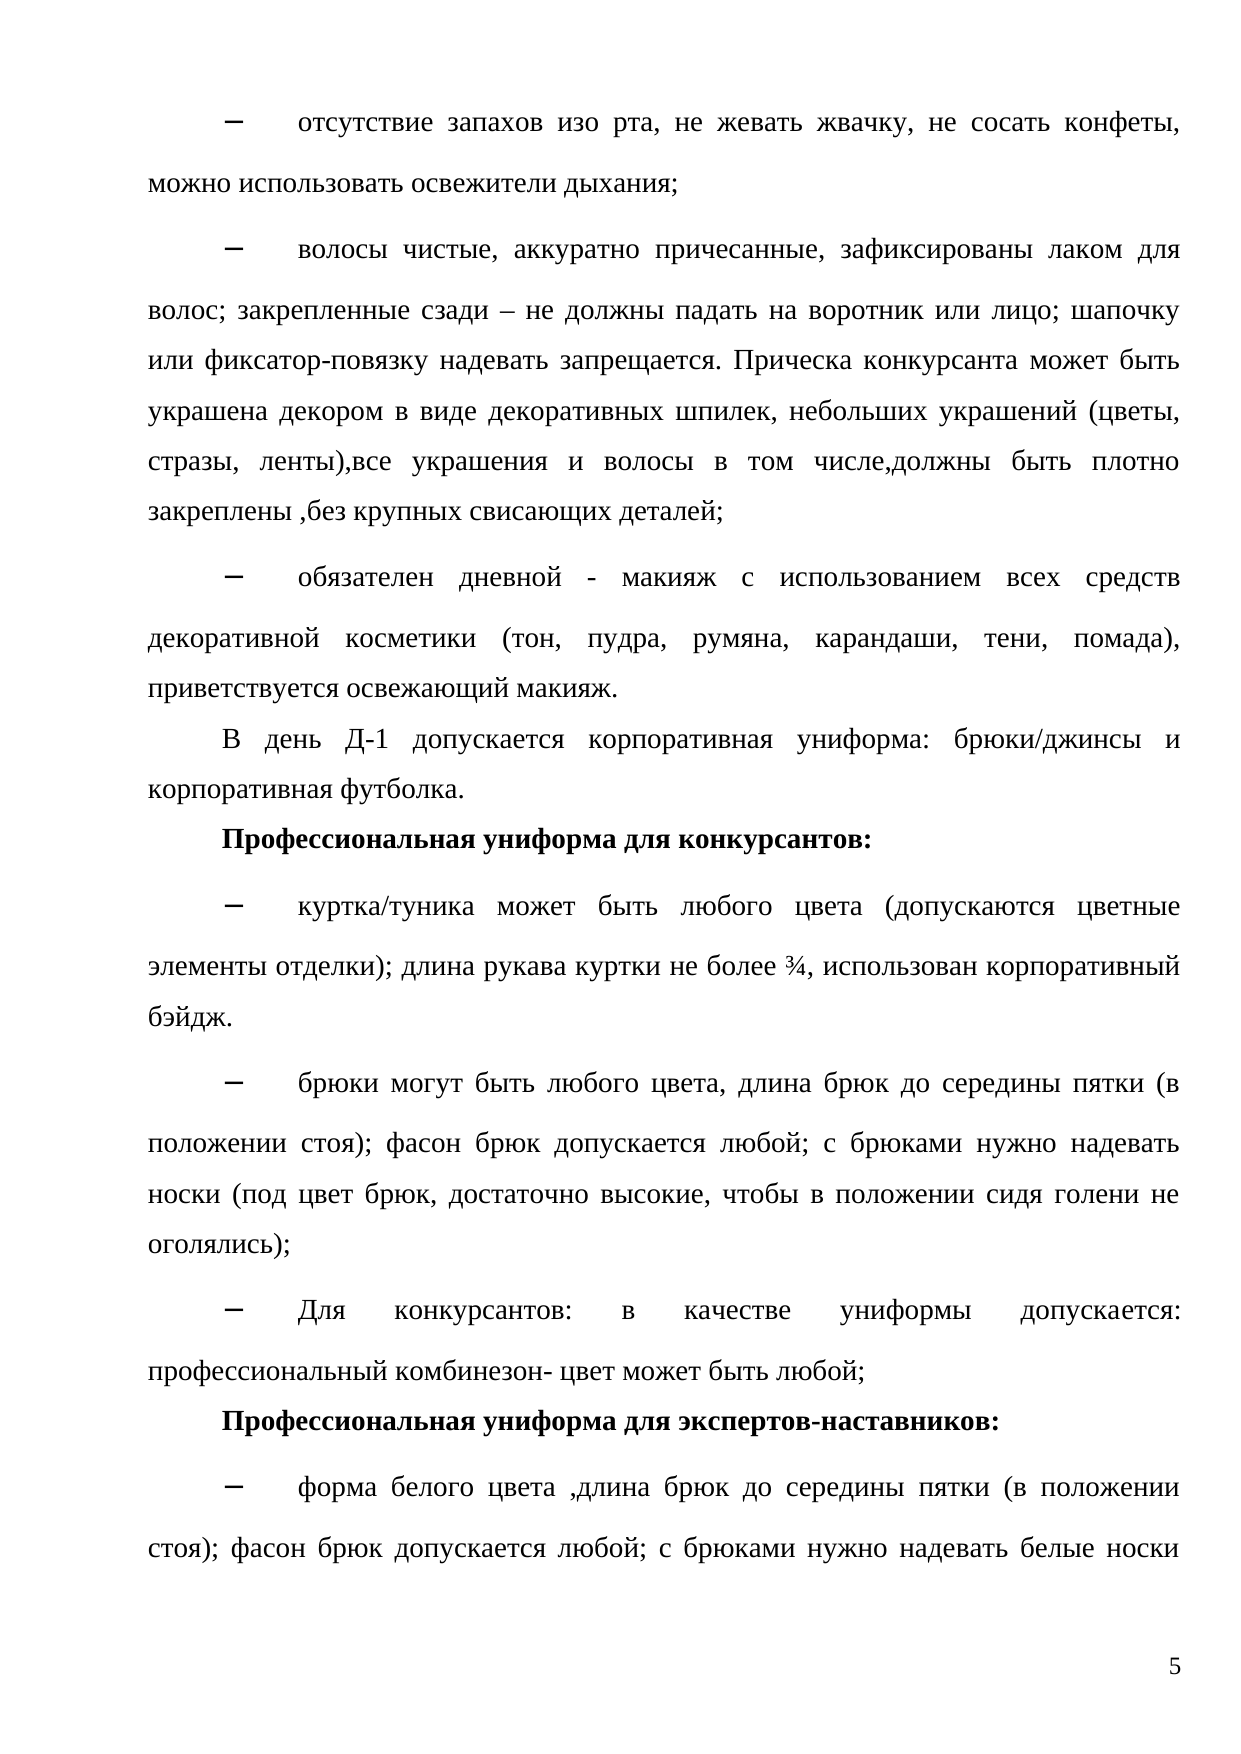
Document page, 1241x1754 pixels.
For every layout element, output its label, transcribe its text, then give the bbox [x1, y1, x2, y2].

text Профессиональная униформа для экспертов-наставников: [222, 1403, 1181, 1437]
list брюки могут быть любого цвета, длина брюк до середины пятки (в положении стоя); фасон брюк допускается любой; с брюками нужно надевать носки (под цвет брюк, достаточно высокие, чтобы в положении сидя голени не оголялись); [148, 1049, 1181, 1260]
text В день Д-1 допускается корпоративная униформа: брюки/джинсы и корпоративная футболка. [148, 721, 1181, 805]
list отсутствие запахов изо рта, не жевать жвачку, не сосать конфеты, можно использовать освежители дыхания; [148, 89, 1181, 199]
text Профессиональная униформа для конкурсантов: [222, 821, 1181, 855]
list Для конкурсантов: в качестве униформы допускается: профессиональный комбинезон- цвет может быть любой; [148, 1276, 1181, 1387]
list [148, 1454, 1181, 1564]
list волосы чистые, аккуратно причесанные, зафиксированы лаком для волос; закрепленные сзади – не должны падать на воротник или лицо; шапочку или фиксатор-повязку надевать запрещается. Прическа конкурсанта может быть украшена декором в виде декоративных шпилек, небольших украшений (цветы, стразы, ленты),все украшения и волосы в том числе,должны быть плотно закреплены ,без крупных свисающих деталей; [148, 216, 1181, 527]
list обязателен дневной - макияж с использованием всех средств декоративной косметики (тон, пудра, румяна, карандаши, тени, помада), приветствуется освежающий макияж. [148, 544, 1181, 704]
list куртка/туника может быть любого цвета (допускаются цветные элементы отделки); длина рукава куртки не более ¾, использован корпоративный бэйдж. [148, 872, 1181, 1032]
